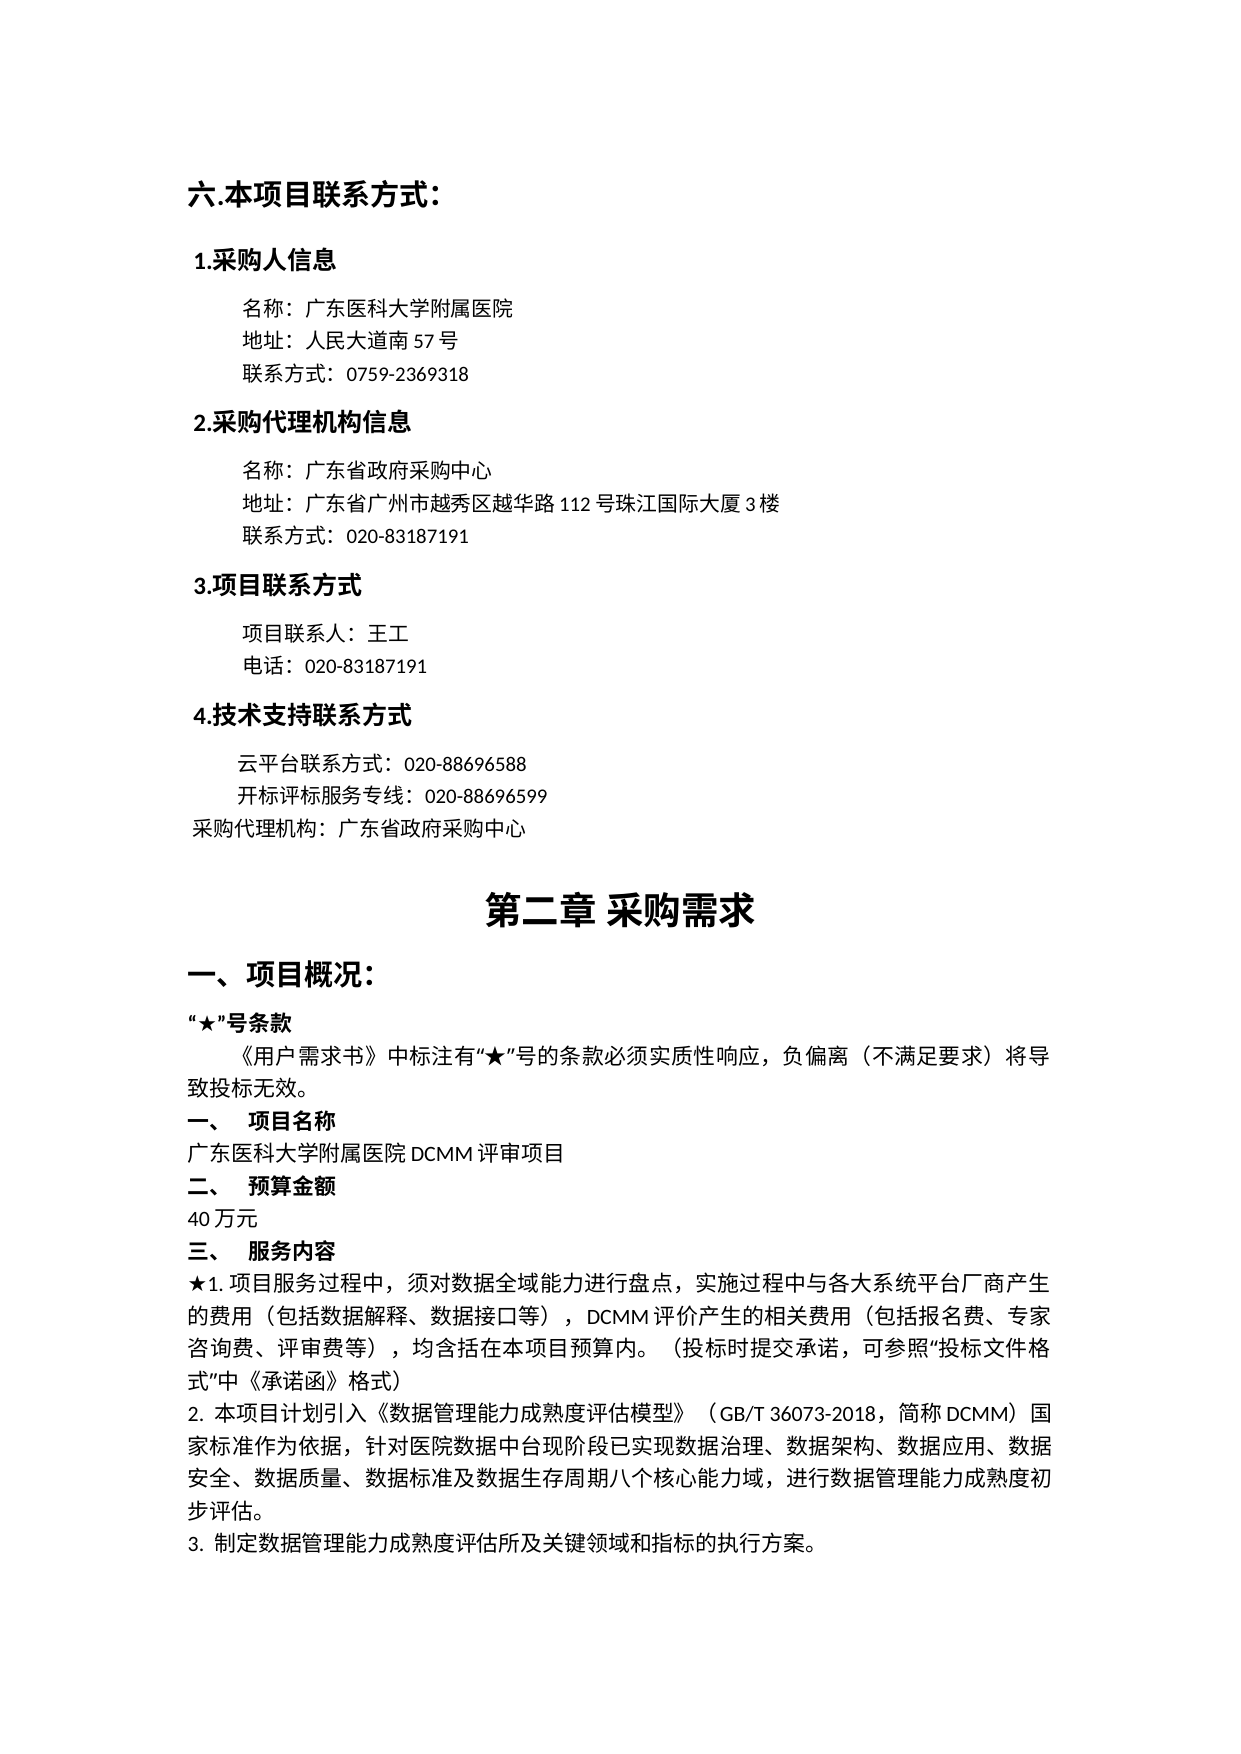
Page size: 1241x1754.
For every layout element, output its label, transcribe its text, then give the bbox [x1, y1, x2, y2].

text 六.本项目联系方式： [187, 162, 1053, 227]
text 2.采购代理机构信息 [187, 389, 1053, 454]
text 1.采购人信息 [187, 227, 1053, 292]
text 名称：广东医科大学附属医院 [187, 292, 1053, 324]
text 开标评标服务专线：020-88696599 [187, 779, 1053, 812]
text “★”号条款 [187, 1007, 1053, 1039]
text 联系方式：0759-2369318 [187, 357, 1053, 389]
text 一、 项目名称 [187, 1104, 1053, 1137]
text 三、 服务内容 [187, 1234, 1053, 1267]
text 地址：广东省广州市越秀区越华路112号珠江国际大厦3楼 [187, 487, 1053, 519]
text 40万元 [187, 1202, 1053, 1234]
text 第二章 采购需求 [187, 877, 1053, 942]
text 采购代理机构：广东省政府采购中心 [187, 812, 1053, 844]
text 二、 预算金额 [187, 1169, 1053, 1202]
text 地址：人民大道南57号 [187, 324, 1053, 357]
text 名称：广东省政府采购中心 [187, 454, 1053, 487]
text 云平台联系方式：020-88696588 [187, 747, 1053, 779]
text 3. 制定数据管理能力成熟度评估所及关键领域和指标的执行方案。 [187, 1527, 1053, 1559]
text 项目联系人：王工 [187, 617, 1053, 649]
text 电话：020-83187191 [187, 649, 1053, 682]
text 一、项目概况： [187, 942, 1053, 1007]
text ★1. 项目服务过程中，须对数据全域能力进行盘点，实施过程中与各大系统平台厂商产生的费用（包括数据解释、数据接口等），DCMM评价产生的相关费用（包括报名费、专家咨询费、评审费等），均含括在本项目预算内。（投标时提交承诺，可参照“投标文件格式”中《承诺函》格式） [187, 1267, 1053, 1397]
text 3.项目联系方式 [187, 552, 1053, 617]
text 2. 本项目计划引入《数据管理能力成熟度评估模型》（GB/T 36073-2018，简称DCMM）国家标准作为依据，针对医院数据中台现阶段已实现数据治理、数据架构、数据应用、数据安全、数据质量、数据标准及数据生存周期八个核心能力域，进行数据管理能力成熟度初步评估。 [187, 1397, 1053, 1527]
text 4.技术支持联系方式 [187, 682, 1053, 747]
text 《用户需求书》中标注有“★”号的条款必须实质性响应，负偏离（不满足要求）将导致投标无效。 [187, 1039, 1053, 1104]
text 联系方式：020-83187191 [187, 519, 1053, 552]
text 广东医科大学附属医院DCMM评审项目 [187, 1137, 1053, 1169]
